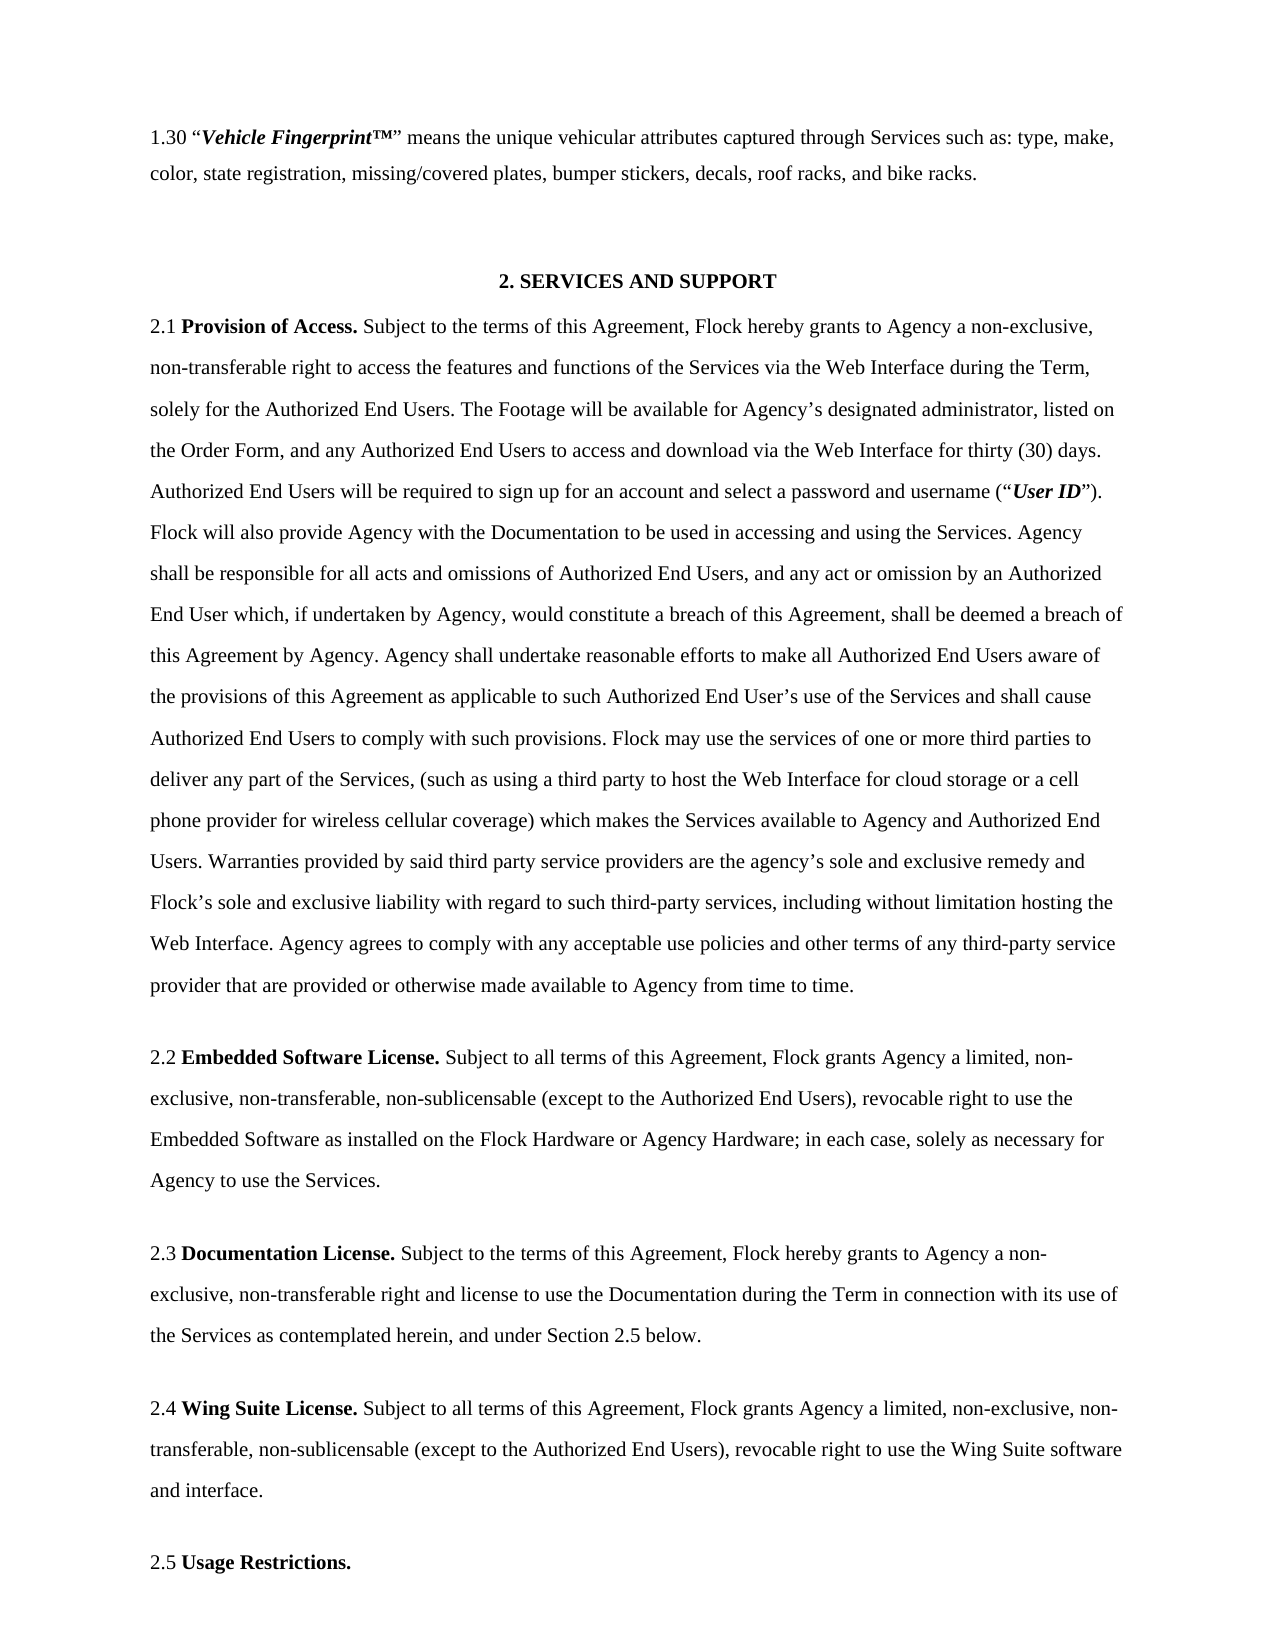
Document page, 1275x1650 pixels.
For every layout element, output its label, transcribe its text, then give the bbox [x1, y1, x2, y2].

subtitle 2. SERVICES AND SUPPORT [150, 269, 1125, 293]
text 2.3 Documentation License. Subject to the terms of this Agreement, Flock hereby grants to Agency a non-exclusive, non-transferable right and license to use the Documentation during the Term in connection with its use of the Services as contemplated herein, and under Section 2.5 below. [150, 1241, 1125, 1347]
text 2.4 Wing Suite License. Subject to all terms of this Agreement, Flock grants Agency a limited, non-exclusive, non-transferable, non-sublicensable (except to the Authorized End Users), revocable right to use the Wing Suite software and interface. [150, 1395, 1125, 1502]
text 2.1 Provision of Access. Subject to the terms of this Agreement, Flock hereby grants to Agency a non-exclusive, non-transferable right to access the features and functions of the Services via the Web Interface during the Term, solely for the Authorized End Users. The Footage will be available for Agency’s designated administrator, listed on the Order Form, and any Authorized End Users to access and download via the Web Interface for thirty (30) days. Authorized End Users will be required to sign up for an account and select a password and username (“User ID”). Flock will also provide Agency with the Documentation to be used in accessing and using the Services. Agency shall be responsible for all acts and omissions of Authorized End Users, and any act or omission by an Authorized End User which, if undertaken by Agency, would constitute a breach of this Agreement, shall be deemed a breach of this Agreement by Agency. Agency shall undertake reasonable efforts to make all Authorized End Users aware of the provisions of this Agreement as applicable to such Authorized End User’s use of the Services and shall cause Authorized End Users to comply with such provisions. Flock may use the services of one or more third parties to deliver any part of the Services, (such as using a third party to host the Web Interface for cloud storage or a cell phone provider for wireless cellular coverage) which makes the Services available to Agency and Authorized End Users. Warranties provided by said third party service providers are the agency’s sole and exclusive remedy and Flock’s sole and exclusive liability with regard to such third-party services, including without limitation hosting the Web Interface. Agency agrees to comply with any acceptable use policies and other terms of any third-party service provider that are provided or otherwise made available to Agency from time to time. [150, 314, 1125, 997]
text 2.5 Usage Restrictions. [150, 1550, 1125, 1574]
text 1.30 “Vehicle Fingerprint™” means the unique vehicular attributes captured through Services such as: type, make, color, state registration, missing/covered plates, bumper stickers, decals, roof racks, and bike racks. [150, 125, 1125, 185]
text 2.2 Embedded Software License. Subject to all terms of this Agreement, Flock grants Agency a limited, non-exclusive, non-transferable, non-sublicensable (except to the Authorized End Users), revocable right to use the Embedded Software as installed on the Flock Hardware or Agency Hardware; in each case, solely as necessary for Agency to use the Services. [150, 1045, 1125, 1192]
